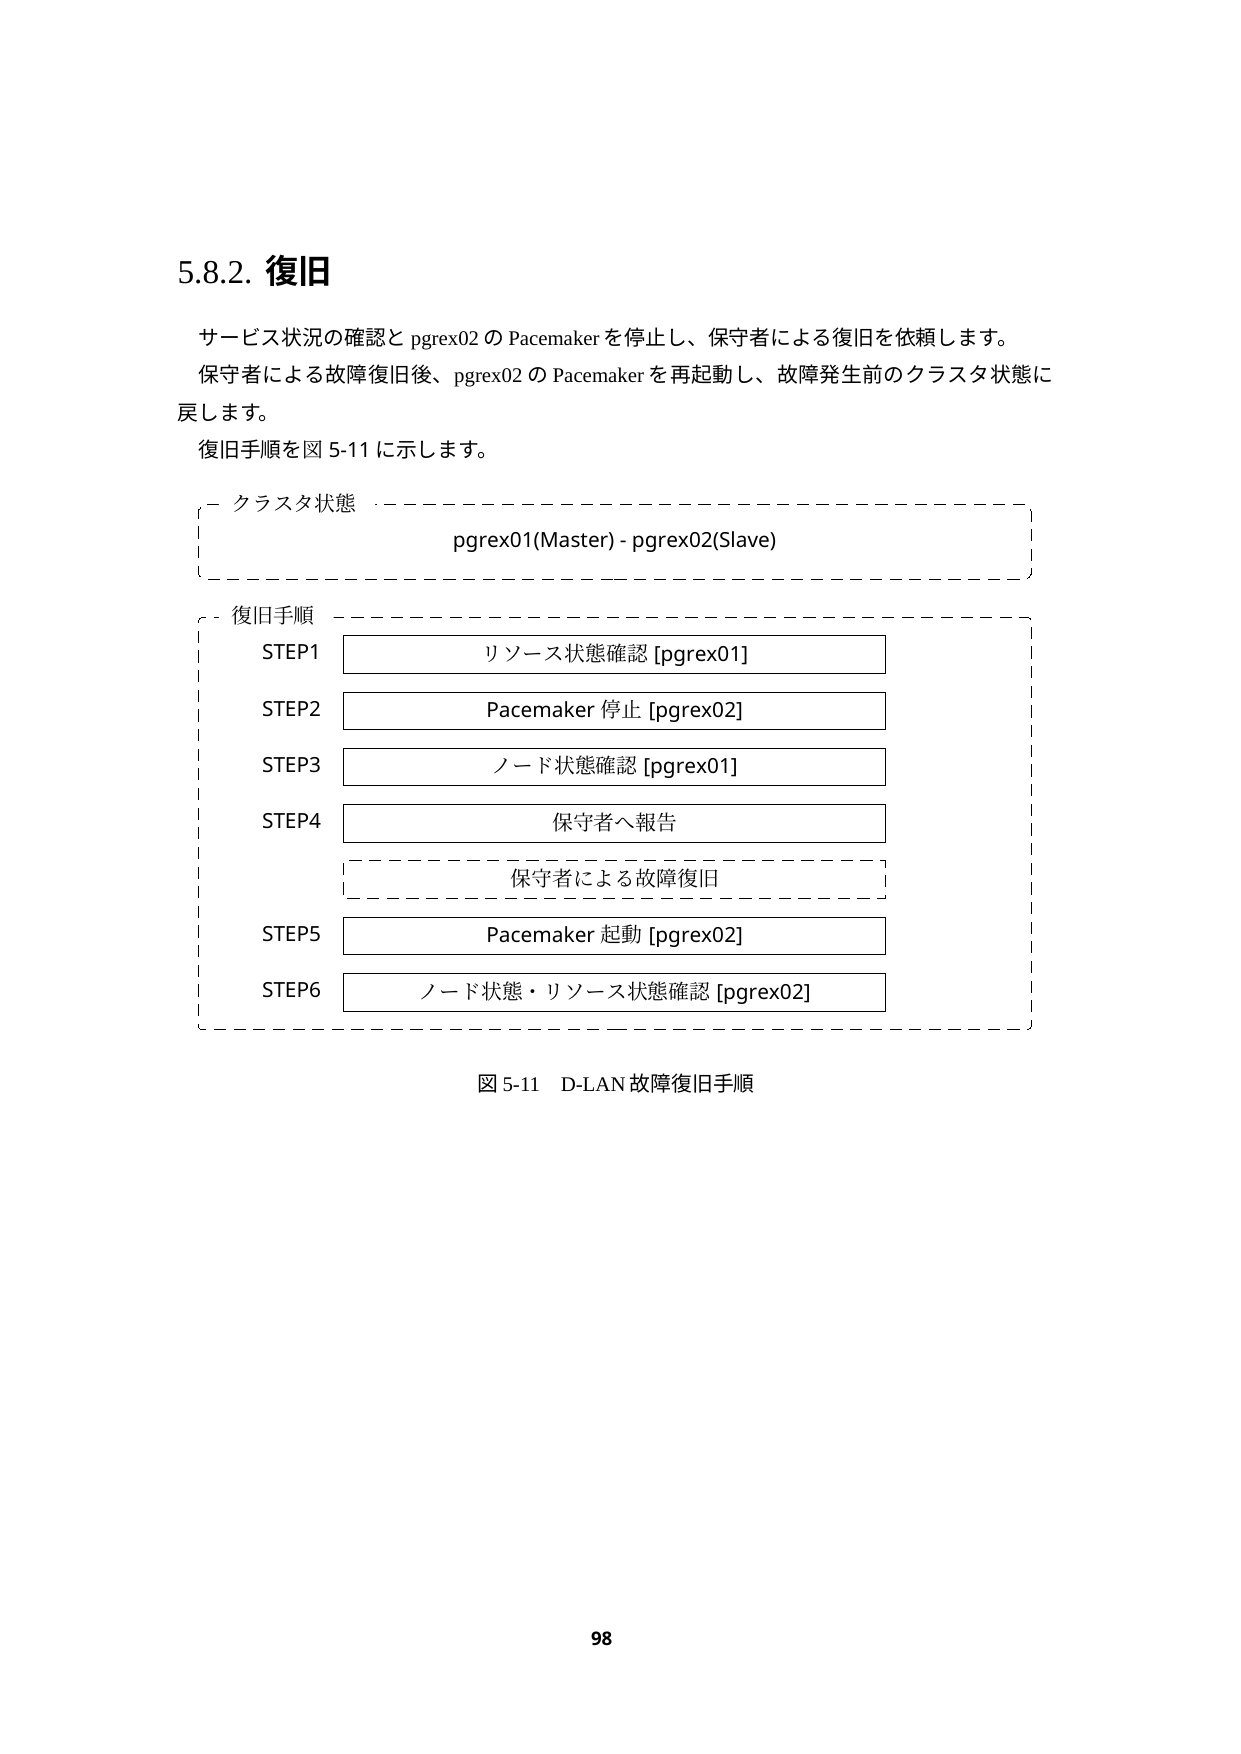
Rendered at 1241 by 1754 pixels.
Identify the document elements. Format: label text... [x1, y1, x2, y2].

text サービス状況の確認とpgrex02のPacemakerを停止し、保守者による復旧を依頼します。 [177, 317, 1054, 355]
subtitle 復旧 [177, 232, 1063, 307]
text 保守者による故障復旧後、pgrex02のPacemakerを再起動し、故障発生前のクラスタ状態に戻します。 [177, 355, 1054, 430]
